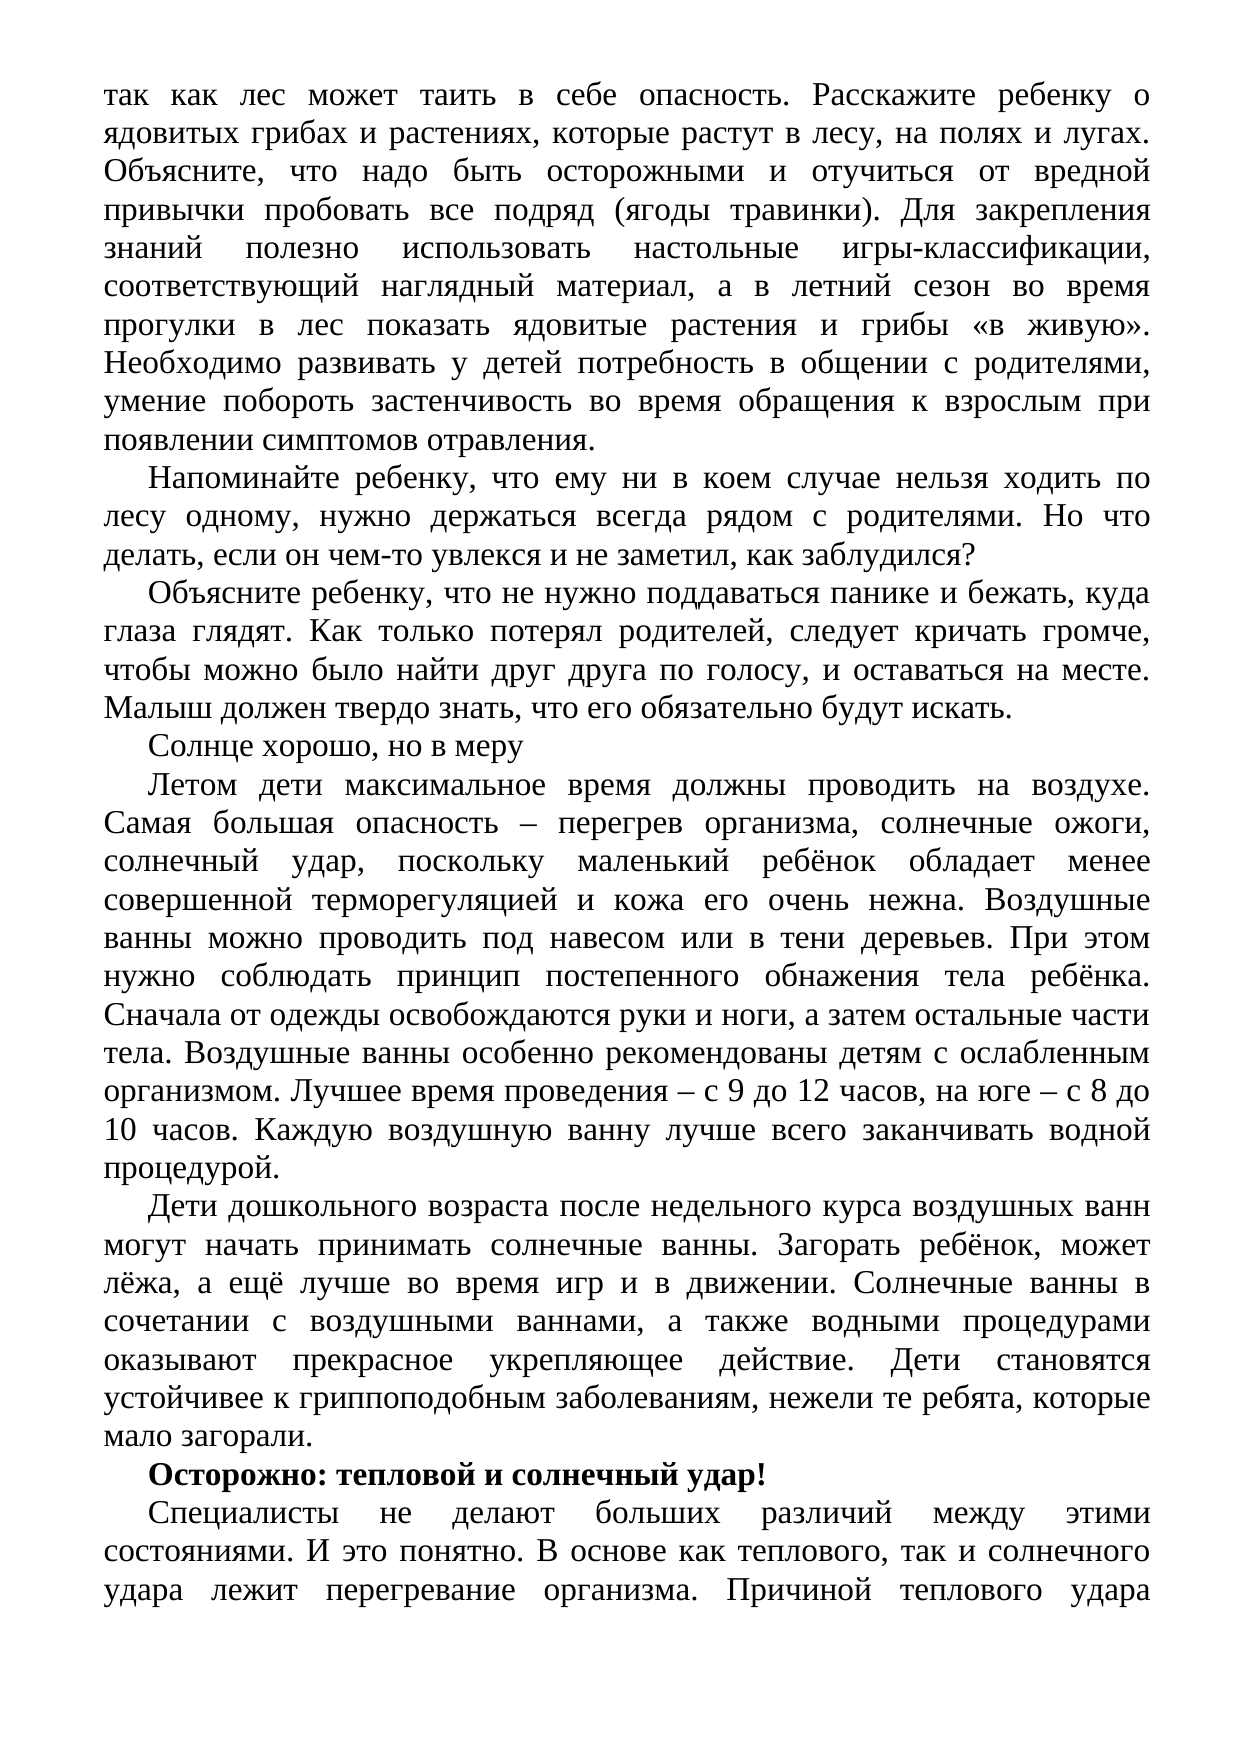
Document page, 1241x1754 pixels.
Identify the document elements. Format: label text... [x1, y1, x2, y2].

text Напоминайте ребенку, что ему ни в коем случае нельзя ходить по лесу одному, нужно держаться всегда рядом с родителями. Но что делать, если он чем-то увлекся и не заметил, как заблудился? [103, 457, 1152, 572]
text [103, 74, 1152, 457]
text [103, 1492, 1152, 1607]
text Осторожно: тепловой и солнечный удар! [103, 1454, 1152, 1492]
text Летом дети максимальное время должны проводить на воздухе. Самая большая опасность – перегрев организма, солнечные ожоги, солнечный удар, поскольку маленький ребёнок обладает менее совершенной терморегуляцией и кожа его очень нежна. Воздушные ванны можно проводить под навесом или в тени деревьев. При этом нужно соблюдать принцип постепенного обнажения тела ребёнка. Сначала от одежды освобождаются руки и ноги, а затем остальные части тела. Воздушные ванны особенно рекомендованы детям с ослабленным организмом. Лучшее время проведения – с 9 до 12 часов, на юге – с 8 до 10 часов. Каждую воздушную ванну лучше всего заканчивать водной процедурой. [103, 764, 1152, 1186]
text Дети дошкольного возраста после недельного курса воздушных ванн могут начать принимать солнечные ванны. Загорать ребёнок, может лёжа, а ещё лучше во время игр и в движении. Солнечные ванны в сочетании с воздушными ваннами, а также водными процедурами оказывают прекрасное укрепляющее действие. Дети становятся устойчивее к гриппоподобным заболеваниям, нежели те ребята, которые мало загорали. [103, 1186, 1152, 1454]
text Солнце хорошо, но в меру [103, 726, 1152, 764]
text Объясните ребенку, что не нужно поддаваться панике и бежать, куда глаза глядят. Как только потерял родителей, следует кричать громче, чтобы можно было найти друг друга по голосу, и оставаться на месте. Малыш должен твердо знать, что его обязательно будут искать. [103, 572, 1152, 726]
